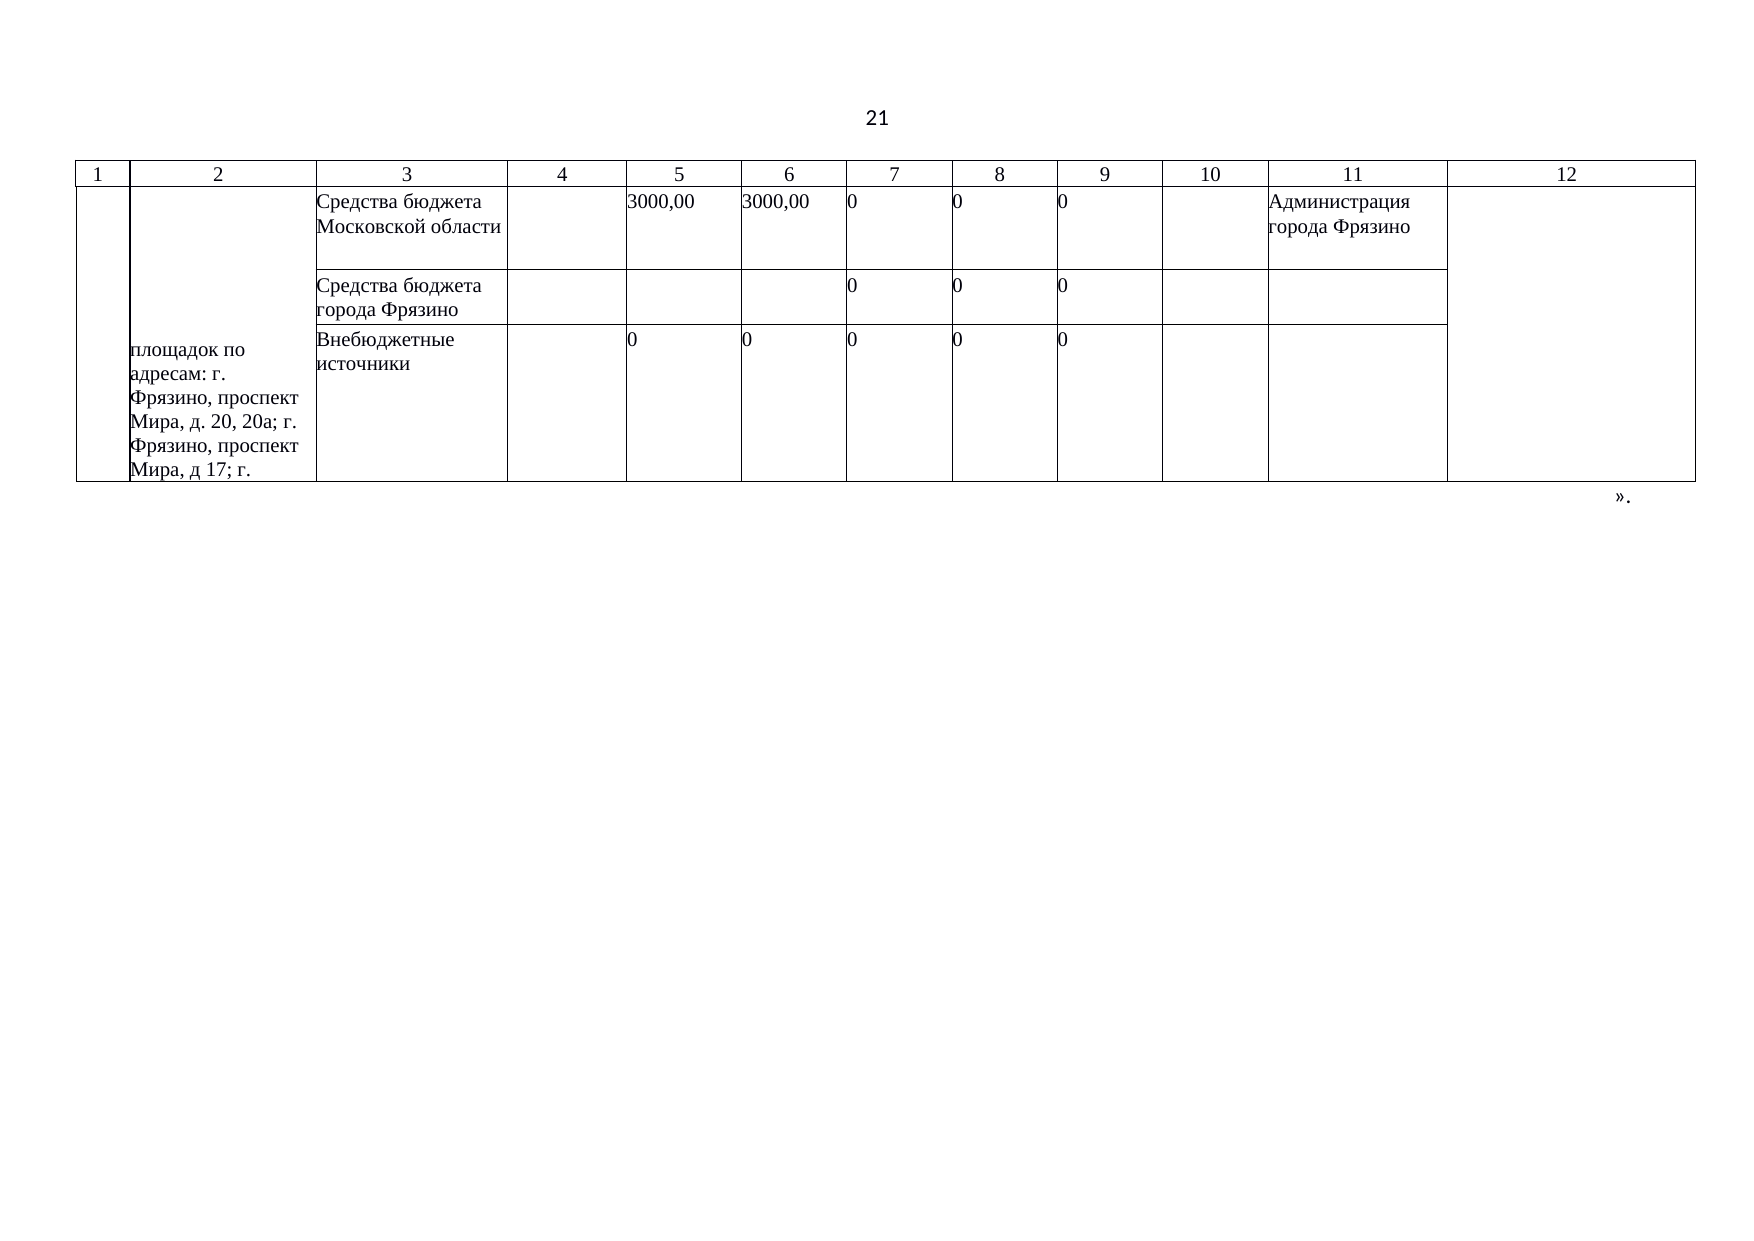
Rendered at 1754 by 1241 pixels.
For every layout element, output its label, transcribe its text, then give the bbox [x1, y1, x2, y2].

table_cell [1163, 187, 1268, 269]
table_cell [508, 325, 626, 481]
table_cell 0 [1058, 325, 1162, 481]
table_header 11 [1269, 161, 1447, 186]
table_cell [1269, 270, 1447, 324]
table_cell [508, 187, 626, 269]
table_cell 0 [953, 187, 1057, 269]
table_cell 0 [1058, 270, 1162, 324]
table_cell 0 [627, 325, 741, 481]
table_cell Средства бюджета города Фрязино [317, 270, 507, 324]
table_cell 0 [953, 270, 1057, 324]
table_cell Администрация города Фрязино [1269, 187, 1447, 269]
table_cell [627, 270, 741, 324]
table_cell [742, 270, 846, 324]
table_cell [1163, 270, 1268, 324]
table_cell 0 [847, 325, 952, 481]
table_cell Средства бюджета Московской области [317, 187, 507, 269]
table_header 12 [1448, 161, 1695, 186]
table_cell 0 [847, 270, 952, 324]
table_header 4 [508, 161, 626, 186]
table_cell 3000,00 [742, 187, 846, 269]
table_cell 0 [953, 325, 1057, 481]
table_header 1 [76, 161, 129, 186]
table_header 3 [317, 161, 507, 186]
table_header 9 [1058, 161, 1162, 186]
table_cell [1163, 325, 1268, 481]
table_header 8 [953, 161, 1057, 186]
table_cell [508, 270, 626, 324]
table_cell Внебюджетные источники [317, 325, 507, 481]
text ». [118, 482, 1636, 510]
table_header 5 [627, 161, 741, 186]
table_header 7 [847, 161, 952, 186]
table_cell 0 [847, 187, 952, 269]
table_header 10 [1163, 161, 1268, 186]
table_cell 0 [742, 325, 846, 481]
table_header 2 [131, 161, 316, 186]
table_header 6 [742, 161, 846, 186]
table_cell 0 [1058, 187, 1162, 269]
table_cell 3000,00 [627, 187, 741, 269]
table_cell [1269, 325, 1447, 481]
